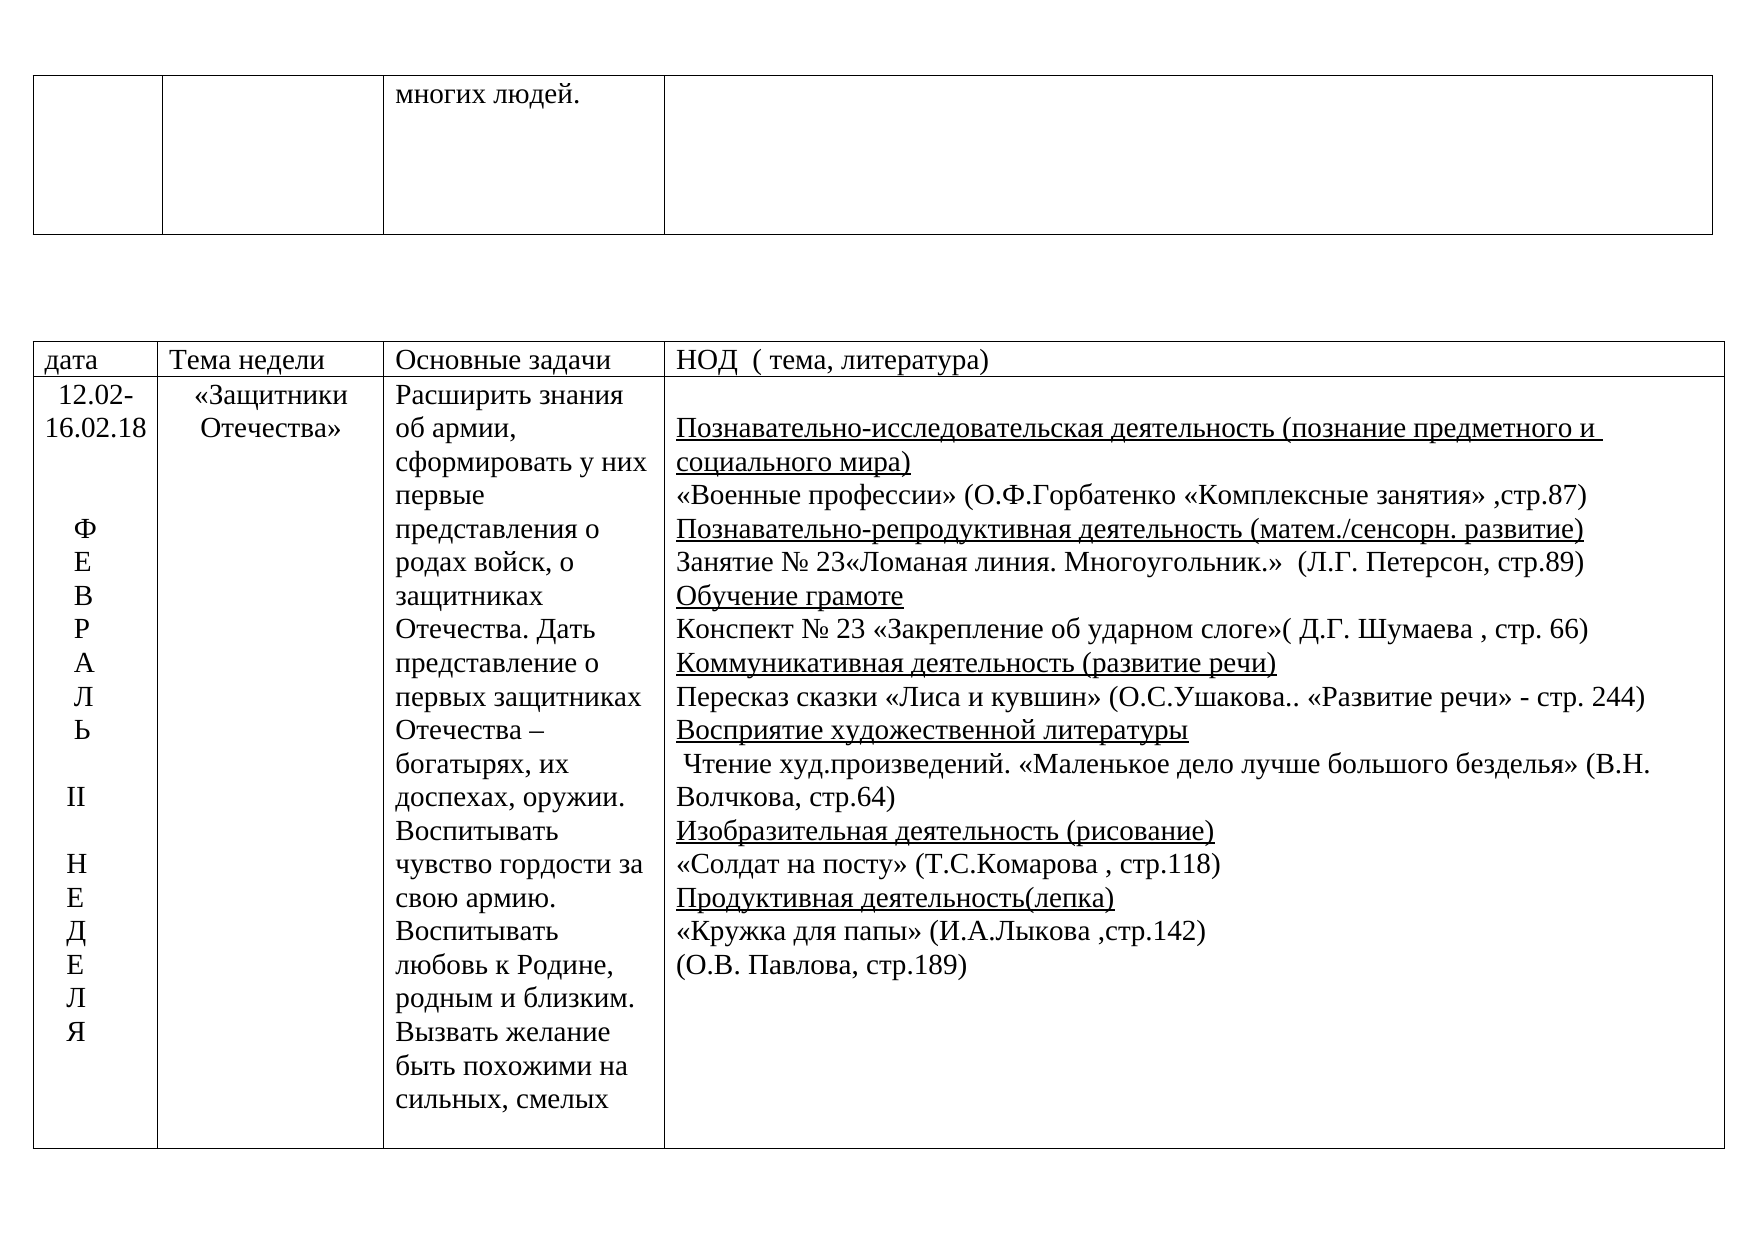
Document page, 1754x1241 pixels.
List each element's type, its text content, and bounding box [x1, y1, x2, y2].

table_header дата [34, 342, 157, 376]
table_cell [34, 76, 162, 234]
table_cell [158, 377, 383, 1148]
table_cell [665, 377, 1724, 1148]
table_header Тема недели [158, 342, 383, 376]
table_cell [163, 76, 383, 234]
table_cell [665, 76, 1712, 234]
table_header НОД ( тема, литература) [665, 342, 1724, 376]
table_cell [34, 377, 157, 1148]
table_header Основные задачи [384, 342, 664, 376]
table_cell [384, 377, 664, 1148]
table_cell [384, 76, 664, 234]
